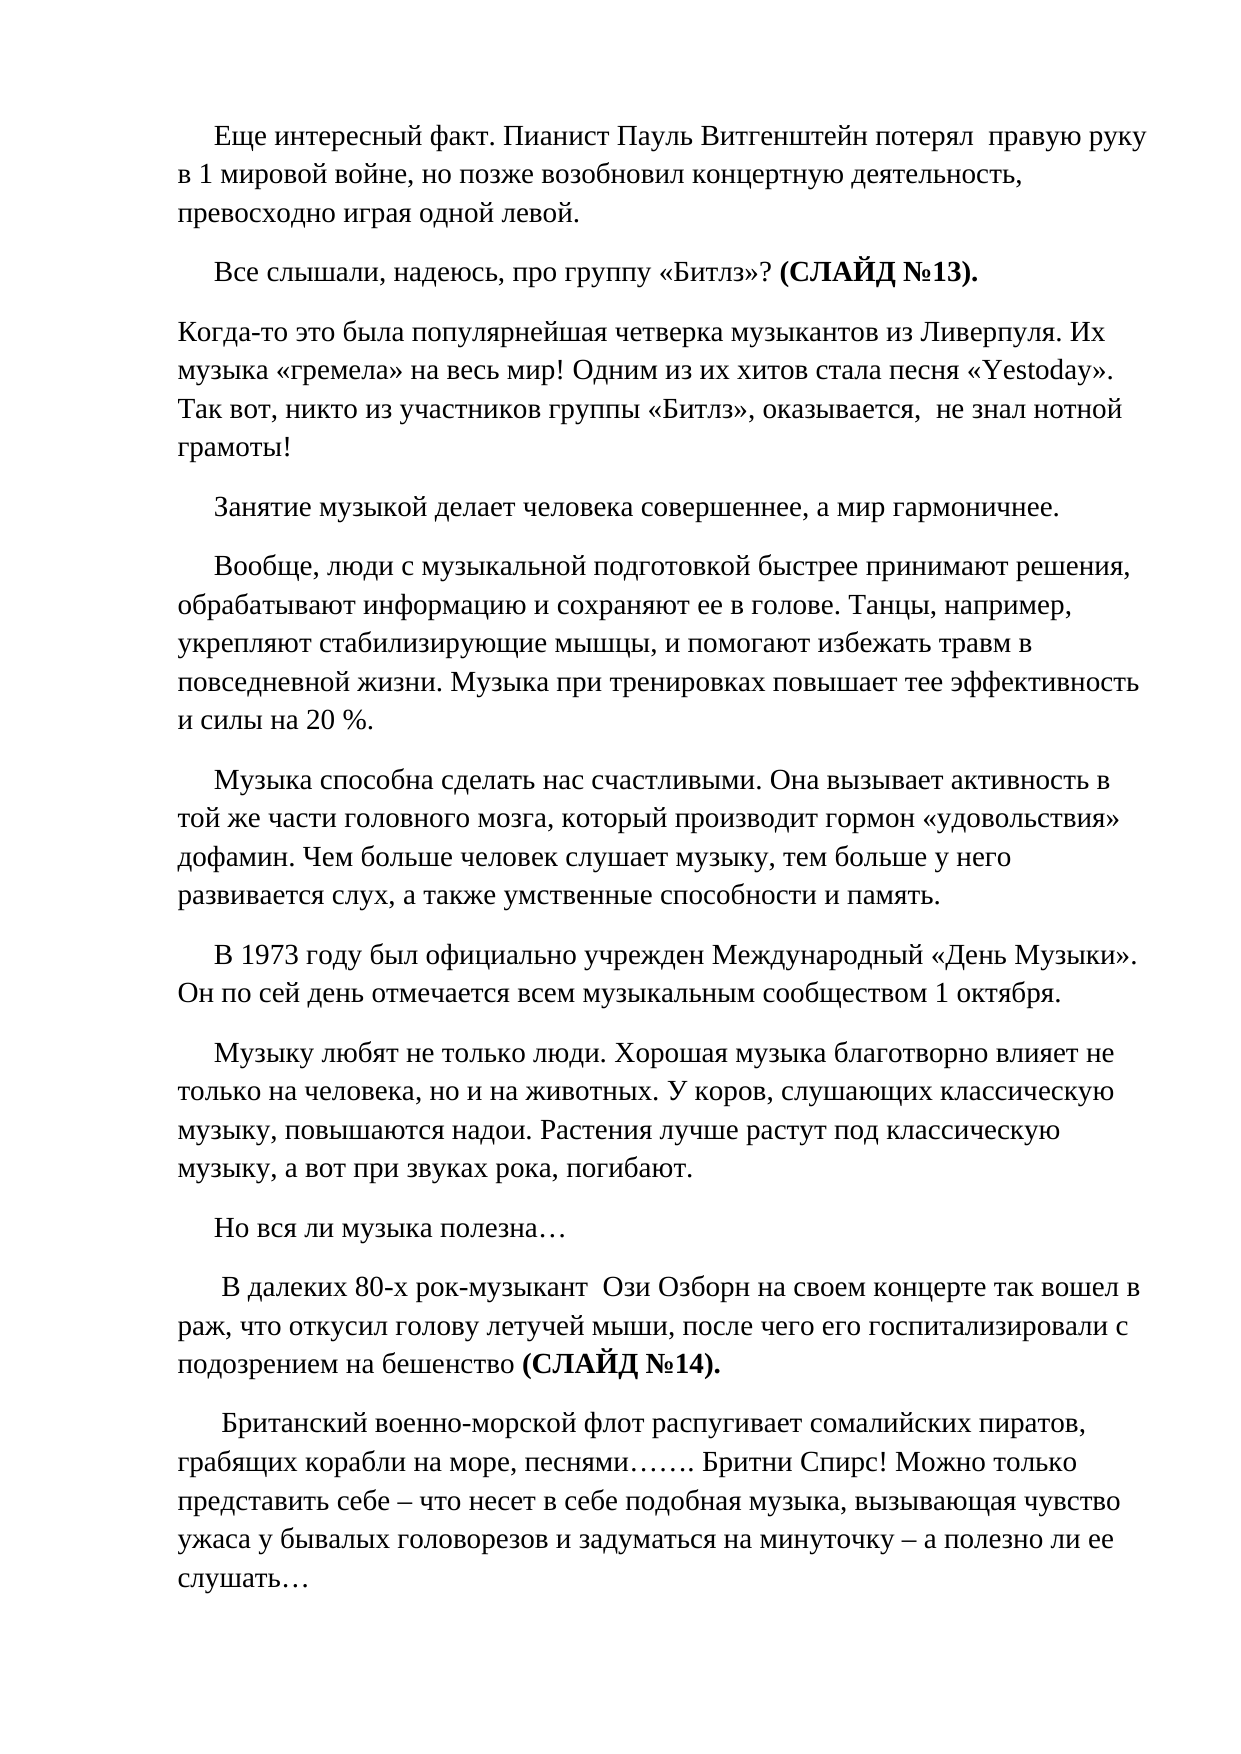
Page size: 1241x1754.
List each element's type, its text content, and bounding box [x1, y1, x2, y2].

text Когда-то это была популярнейшая четверка музыкантов из Ливерпуля. Их музыка «гремела» на весь мир! Одним из их хитов стала песня «Yestoday». Так вот, никто из участников группы «Битлз», оказывается, не знал нотной грамоты! [177, 314, 1152, 463]
text Музыку любят не только люди. Хорошая музыка благотворно влияет не только на человека, но и на животных. У коров, слушающих классическую музыку, повышаются надои. Растения лучше растут под классическую музыку, а вот при звуках рока, погибают. [177, 1035, 1152, 1184]
text В далеких 80-х рок-музыкант Ози Озборн на своем концерте так вошел в раж, что откусил голову летучей мыши, после чего его госпитализировали с подозрением на бешенство (СЛАЙД №14). [177, 1269, 1152, 1380]
text Занятие музыкой делает человека совершеннее, а мир гармоничнее. [177, 489, 1152, 522]
text Вообще, люди с музыкальной подготовкой быстрее принимают решения, обрабатывают информацию и сохраняют ее в голове. Танцы, например, укрепляют стабилизирующие мышцы, и помогают избежать травм в повседневной жизни. Музыка при тренировках повышает тее эффективность и силы на 20 %. [177, 548, 1152, 736]
text Британский военно-морской флот распугивает сомалийских пиратов, грабящих корабли на море, песнями……. Бритни Спирс! Можно только представить себе – что несет в себе подобная музыка, вызывающая чувство ужаса у бывалых головорезов и задуматься на минуточку – а полезно ли ее слушать… [177, 1406, 1152, 1593]
text Все слышали, надеюсь, про группу «Битлз»? (СЛАЙД №13). [177, 254, 1152, 288]
text Музыка способна сделать нас счастливыми. Она вызывает активность в той же части головного мозга, который производит гормон «удовольствия» дофамин. Чем больше человек слушает музыку, тем больше у него развивается слух, а также умственные способности и память. [177, 762, 1152, 911]
text Но вся ли музыка полезна… [177, 1210, 1152, 1243]
text Еще интересный факт. Пианист Пауль Витгенштейн потерял правую руку в 1 мировой войне, но позже возобновил концертную деятельность, превосходно играя одной левой. [177, 118, 1152, 229]
text В 1973 году был официально учрежден Международный «День Музыки». Он по сей день отмечается всем музыкальным сообществом 1 октября. [177, 937, 1152, 1009]
